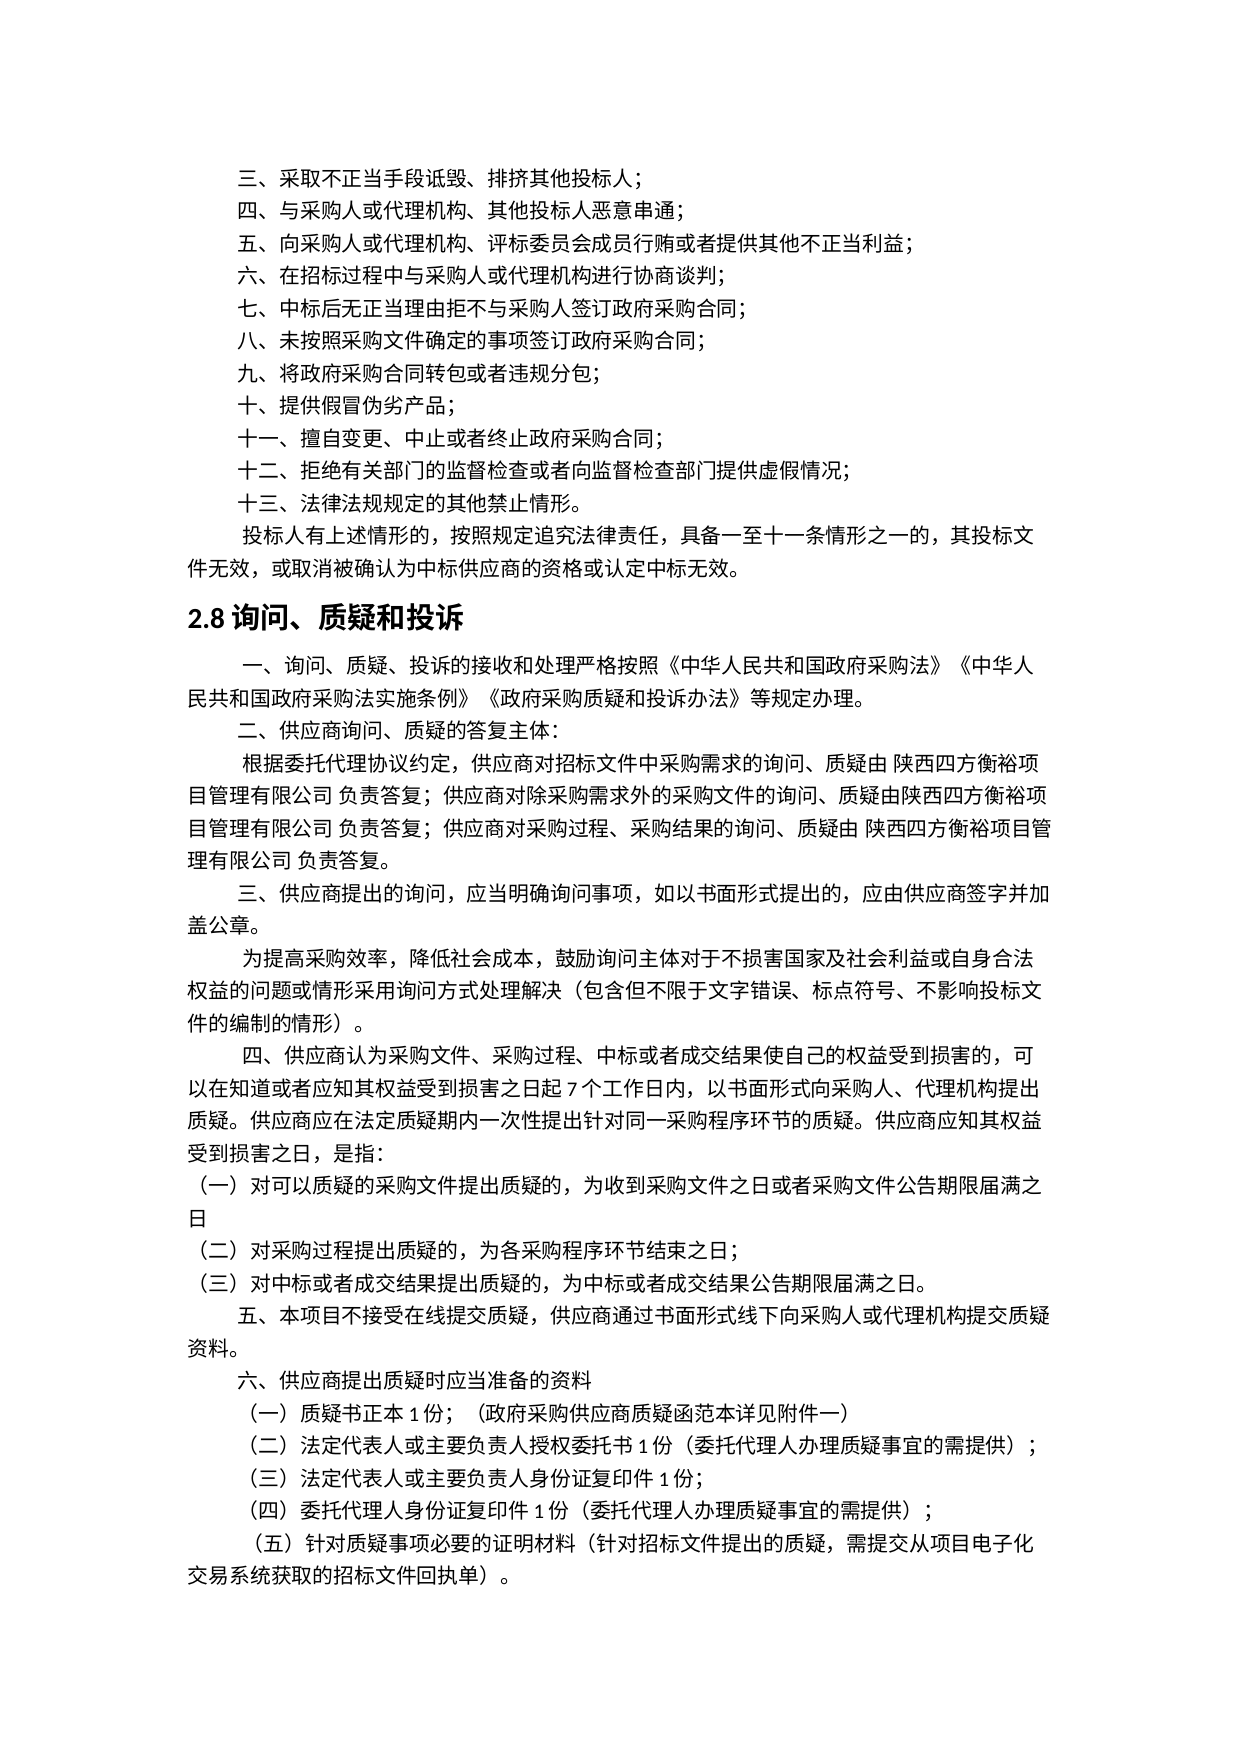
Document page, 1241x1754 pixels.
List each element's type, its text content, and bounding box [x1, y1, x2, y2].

text 六、在招标过程中与采购人或代理机构进行协商谈判； [187, 259, 1053, 292]
text 根据委托代理协议约定，供应商对招标文件中采购需求的询问、质疑由 陕西四方衡裕项目管理有限公司 负责答复；供应商对除采购需求外的采购文件的询问、质疑由陕西四方衡裕项目管理有限公司 负责答复；供应商对采购过程、采购结果的询问、质疑由 陕西四方衡裕项目管理有限公司 负责答复。 [187, 747, 1053, 877]
text （一）对可以质疑的采购文件提出质疑的，为收到采购文件之日或者采购文件公告期限届满之日 [187, 1169, 1053, 1234]
text 为提高采购效率，降低社会成本，鼓励询问主体对于不损害国家及社会利益或自身合法权益的问题或情形采用询问方式处理解决（包含但不限于文字错误、标点符号、不影响投标文件的编制的情形）。 [187, 942, 1053, 1039]
text 八、未按照采购文件确定的事项签订政府采购合同； [187, 324, 1053, 357]
text 投标人有上述情形的，按照规定追究法律责任，具备一至十一条情形之一的，其投标文件无效，或取消被确认为中标供应商的资格或认定中标无效。 [187, 519, 1053, 584]
text 二、供应商询问、质疑的答复主体： [187, 714, 1053, 747]
text （五）针对质疑事项必要的证明材料（针对招标文件提出的质疑，需提交从项目电子化交易系统获取的招标文件回执单）。 [187, 1527, 1053, 1592]
text （三）法定代表人或主要负责人身份证复印件1份； [187, 1462, 1053, 1494]
text 三、供应商提出的询问，应当明确询问事项，如以书面形式提出的，应由供应商签字并加盖公章。 [187, 877, 1053, 942]
text 七、中标后无正当理由拒不与采购人签订政府采购合同； [187, 292, 1053, 324]
text 十三、法律法规规定的其他禁止情形。 [187, 487, 1053, 519]
text 十一、擅自变更、中止或者终止政府采购合同； [187, 422, 1053, 454]
text 三、采取不正当手段诋毁、排挤其他投标人； [187, 162, 1053, 194]
text 2.8询问、质疑和投诉 [187, 584, 1053, 649]
text 四、与采购人或代理机构、其他投标人恶意串通； [187, 194, 1053, 227]
text （四）委托代理人身份证复印件1份（委托代理人办理质疑事宜的需提供）； [187, 1494, 1053, 1527]
text （二）对采购过程提出质疑的，为各采购程序环节结束之日； [187, 1234, 1053, 1267]
text 十二、拒绝有关部门的监督检查或者向监督检查部门提供虚假情况； [187, 454, 1053, 487]
text 五、向采购人或代理机构、评标委员会成员行贿或者提供其他不正当利益； [187, 227, 1053, 259]
text （二）法定代表人或主要负责人授权委托书1份（委托代理人办理质疑事宜的需提供）； [187, 1429, 1053, 1462]
text 一、询问、质疑、投诉的接收和处理严格按照《中华人民共和国政府采购法》《中华人民共和国政府采购法实施条例》《政府采购质疑和投诉办法》等规定办理。 [187, 649, 1053, 714]
text 九、将政府采购合同转包或者违规分包； [187, 357, 1053, 389]
text （三）对中标或者成交结果提出质疑的，为中标或者成交结果公告期限届满之日。 [187, 1267, 1053, 1299]
text 十、提供假冒伪劣产品； [187, 389, 1053, 422]
text （一）质疑书正本1份；（政府采购供应商质疑函范本详见附件一） [187, 1397, 1053, 1429]
text 五、本项目不接受在线提交质疑，供应商通过书面形式线下向采购人或代理机构提交质疑资料。 [187, 1299, 1053, 1364]
text 六、供应商提出质疑时应当准备的资料 [187, 1364, 1053, 1397]
text 四、供应商认为采购文件、采购过程、中标或者成交结果使自己的权益受到损害的，可以在知道或者应知其权益受到损害之日起7个工作日内，以书面形式向采购人、代理机构提出质疑。供应商应在法定质疑期内一次性提出针对同一采购程序环节的质疑。供应商应知其权益受到损害之日，是指： [187, 1039, 1053, 1169]
